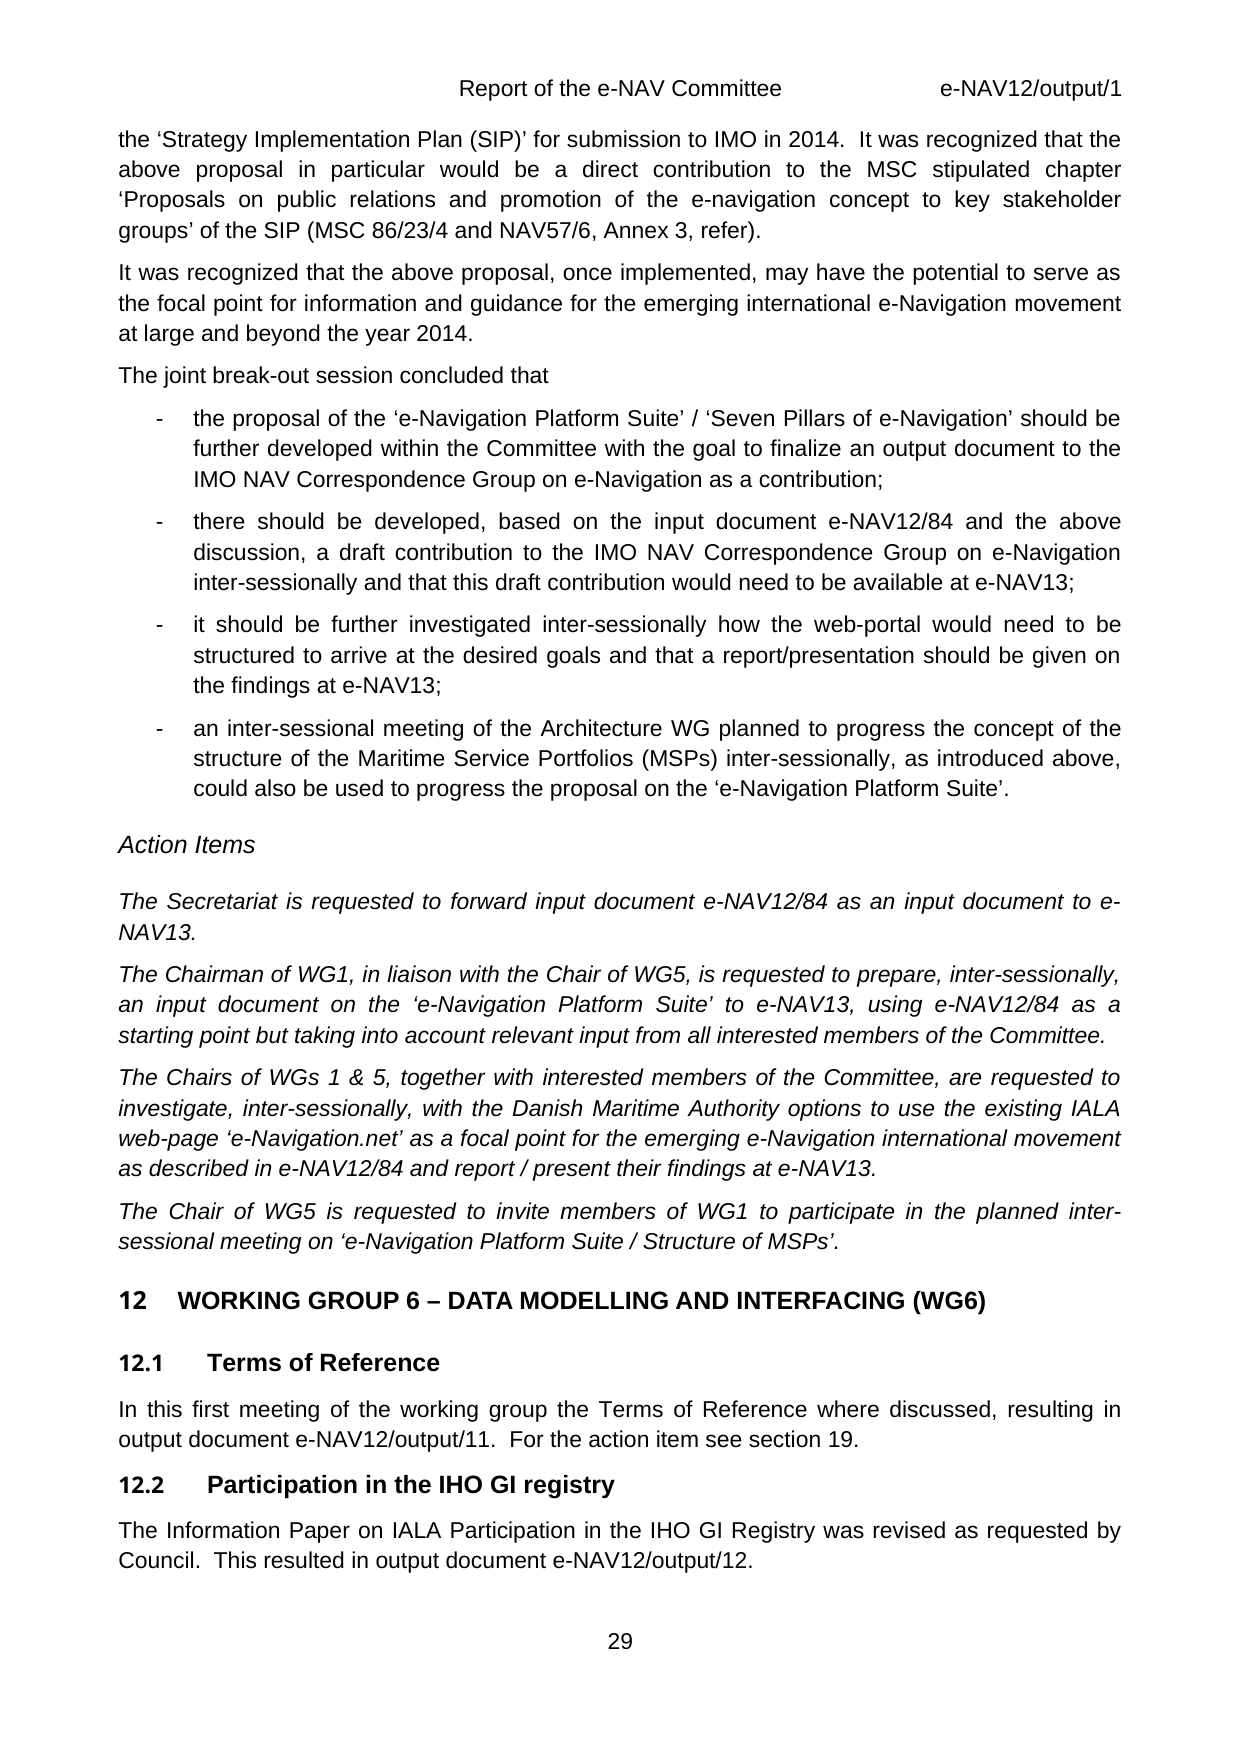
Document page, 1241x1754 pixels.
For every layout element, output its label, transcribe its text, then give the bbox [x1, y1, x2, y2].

text The Information Paper on IALA Participation in the IHO GI Registry was revised as requested by Council. This resulted in output document e-NAV12/output/12. [118, 1517, 1122, 1573]
list an inter-sessional meeting of the Architecture WG planned to progress the concept of the structure of the Maritime Service Portfolios (MSPs) inter-sessionally, as introduced above, could also be used to progress the proposal on the ‘e-Navigation Platform Suite’. [156, 714, 1122, 801]
subtitle Terms of Reference [118, 1347, 1122, 1378]
subtitle Participation in the IHO GI registry [118, 1468, 1122, 1500]
text Action Items [118, 830, 1122, 859]
text The Chairman of WG1, in liaison with the Chair of WG5, is requested to prepare, inter-sessionally, an input document on the ‘e-Navigation Platform Suite’ to e-NAV13, using e-NAV12/84 as a starting point but taking into account relevant input from all interested members of the Committee. [118, 961, 1122, 1048]
subtitle Working Group 6 – DATA Modelling and Interfacing (WG6) [118, 1283, 1122, 1317]
text The joint break-out session concluded that [118, 362, 1122, 389]
text In this first meeting of the working group the Terms of Reference where discussed, resulting in output document e-NAV12/output/11. For the action item see section 19. [118, 1396, 1122, 1452]
text The Secretariat is requested to forward input document e-NAV12/84 as an input document to e-NAV13. [118, 888, 1122, 945]
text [118, 126, 1122, 243]
list there should be developed, based on the input document e-NAV12/84 and the above discussion, a draft contribution to the IMO NAV Correspondence Group on e-Navigation inter-sessionally and that this draft contribution would need to be available at e-NAV13; [156, 508, 1122, 595]
text The Chair of WG5 is requested to invite members of WG1 to participate in the planned inter-sessional meeting on ‘e-Navigation Platform Suite / Structure of MSPs’. [118, 1198, 1122, 1254]
list the proposal of the ‘e-Navigation Platform Suite’ / ‘Seven Pillars of e-Navigation’ should be further developed within the Committee with the goal to finalize an output document to the IMO NAV Correspondence Group on e-Navigation as a contribution; [156, 405, 1122, 492]
text It was recognized that the above proposal, once implemented, may have the potential to serve as the focal point for information and guidance for the emerging international e-Navigation movement at large and beyond the year 2014. [118, 259, 1122, 346]
list it should be further investigated inter-sessionally how the web-portal would need to be structured to arrive at the desired goals and that a report/presentation should be given on the findings at e-NAV13; [156, 611, 1122, 698]
text The Chairs of WGs 1 & 5, together with interested members of the Committee, are requested to investigate, inter-sessionally, with the Danish Maritime Authority options to use the existing IALA web-page ‘e-Navigation.net’ as a focal point for the emerging e-Navigation international movement as described in e-NAV12/84 and report / present their findings at e-NAV13. [118, 1064, 1122, 1181]
